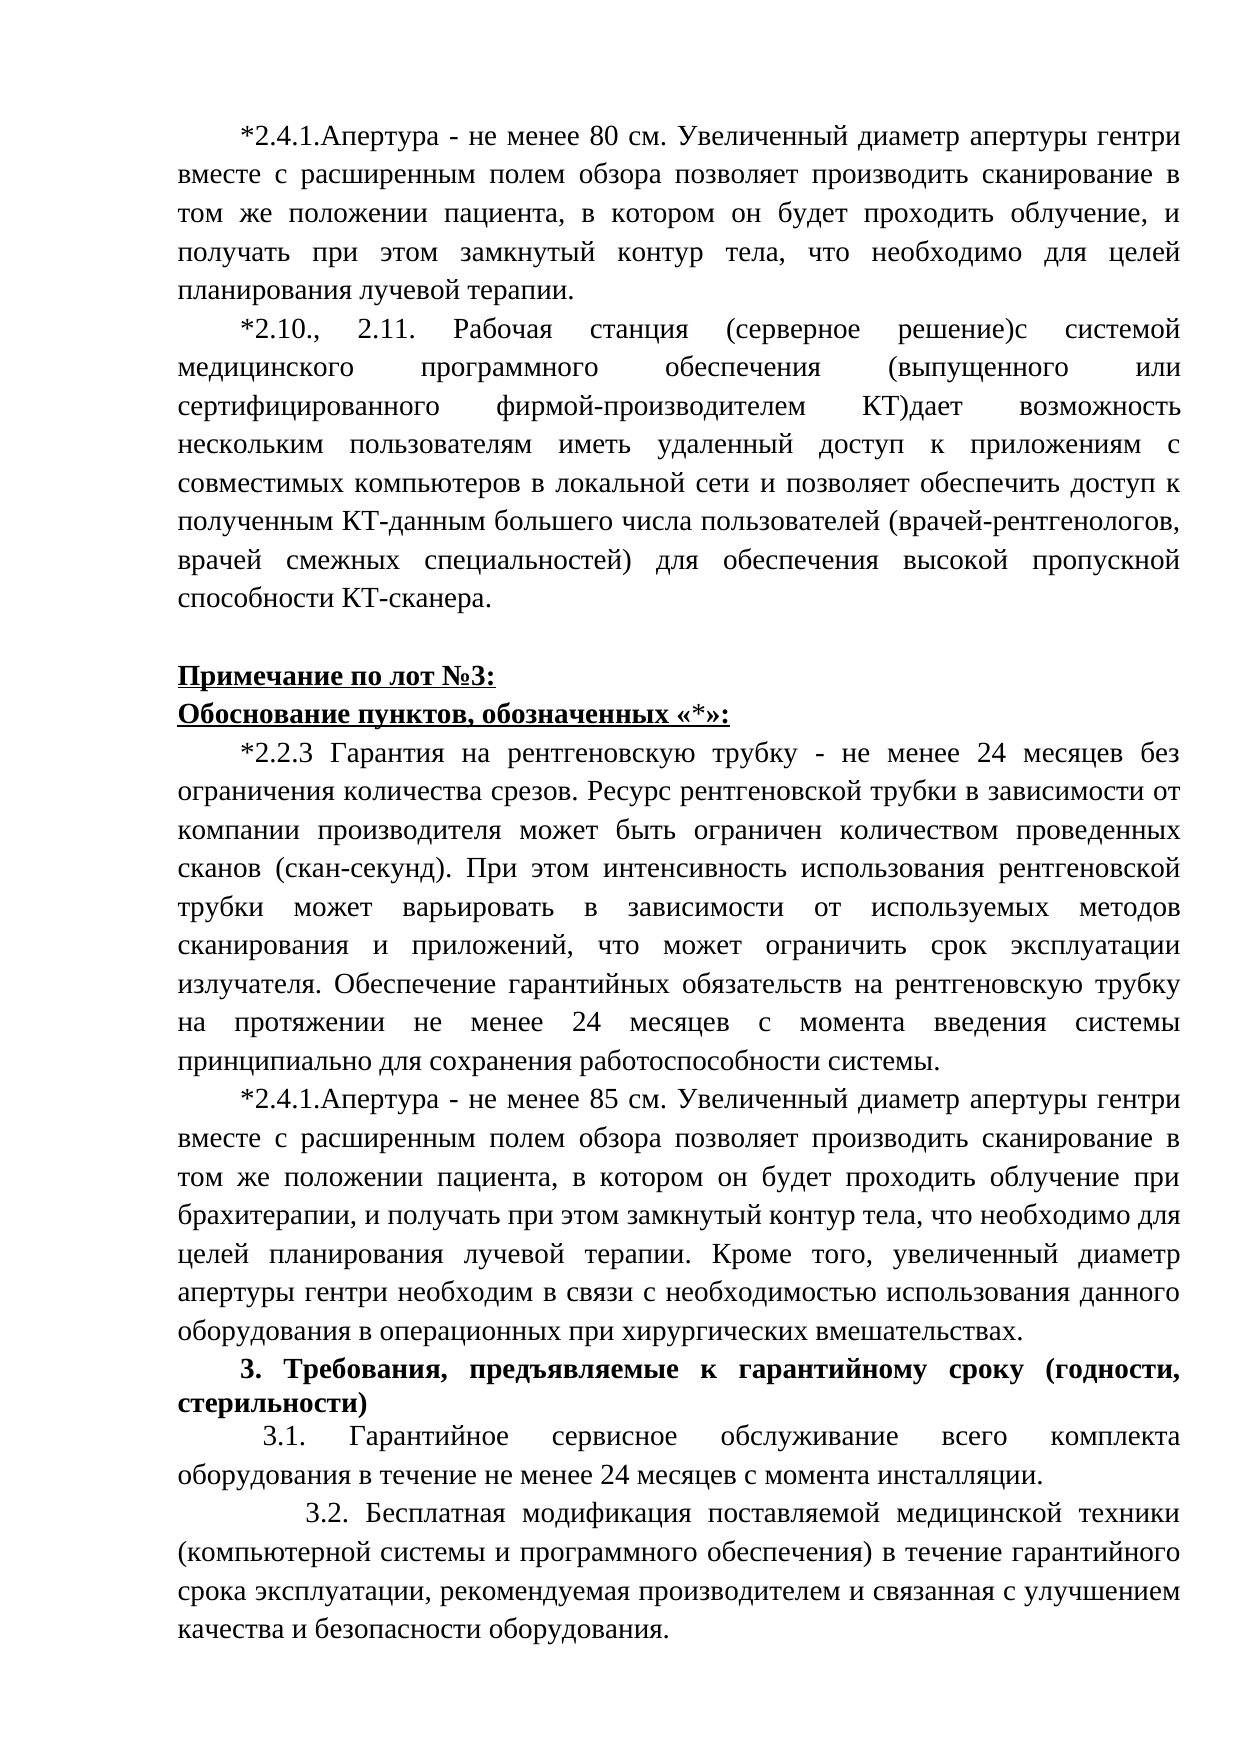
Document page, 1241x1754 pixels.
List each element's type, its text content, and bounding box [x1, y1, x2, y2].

text 3. Требования, предъявляемые к гарантийному сроку (годности, стерильности) [177, 1351, 1181, 1418]
text 3.2. Бесплатная модификация поставляемой медицинской техники (компьютерной системы и программного обеспечения) в течение гарантийного срока эксплуатации, рекомендуемая производителем и связанная с улучшением качества и безопасности оборудования. [177, 1496, 1181, 1645]
text *2.10., 2.11. Рабочая станция (серверное решение)с системой медицинского программного обеспечения (выпущенного или сертифицированного фирмой-производителем КТ)дает возможность нескольким пользователям иметь удаленный доступ к приложениям с совместимых компьютеров в локальной сети и позволяет обеспечить доступ к полученным КТ-данным большего числа пользователей (врачей-рентгенологов, врачей смежных специальностей) для обеспечения высокой пропускной способности КТ-сканера. [177, 311, 1181, 614]
text Примечание по лот №3: [177, 658, 1181, 691]
text *2.4.1.Апертура - не менее 80 см. Увеличенный диаметр апертуры гентри вместе с расширенным полем обзора позволяет производить сканирование в том же положении пациента, в котором он будет проходить облучение, и получать при этом замкнутый контур тела, что необходимо для целей планирования лучевой терапии. [177, 118, 1181, 306]
text 3.1. Гарантийное сервисное обслуживание всего комплекта оборудования в течение не менее 24 месяцев с момента инсталляции. [177, 1418, 1181, 1491]
text *2.2.3 Гарантия на рентгеновскую трубку - не менее 24 месяцев без ограничения количества срезов. Ресурс рентгеновской трубки в зависимости от компании производителя может быть ограничен количеством проведенных сканов (скан-секунд). При этом интенсивность использования рентгеновской трубки может варьировать в зависимости от используемых методов сканирования и приложений, что может ограничить срок эксплуатации излучателя. Обеспечение гарантийных обязательств на рентгеновскую трубку на протяжении не менее 24 месяцев с момента введения системы принципиально для сохранения работоспособности системы. [177, 735, 1181, 1077]
text Обоснование пунктов, обозначенных «*»: [177, 696, 1181, 730]
text *2.4.1.Апертура - не менее 85 см. Увеличенный диаметр апертуры гентри вместе с расширенным полем обзора позволяет производить сканирование в том же положении пациента, в котором он будет проходить облучение при брахитерапии, и получать при этом замкнутый контур тела, что необходимо для целей планирования лучевой терапии. Кроме того, увеличенный диаметр апертуры гентри необходим в связи с необходимостью использования данного оборудования в операционных при хирургических вмешательствах. [177, 1082, 1181, 1346]
